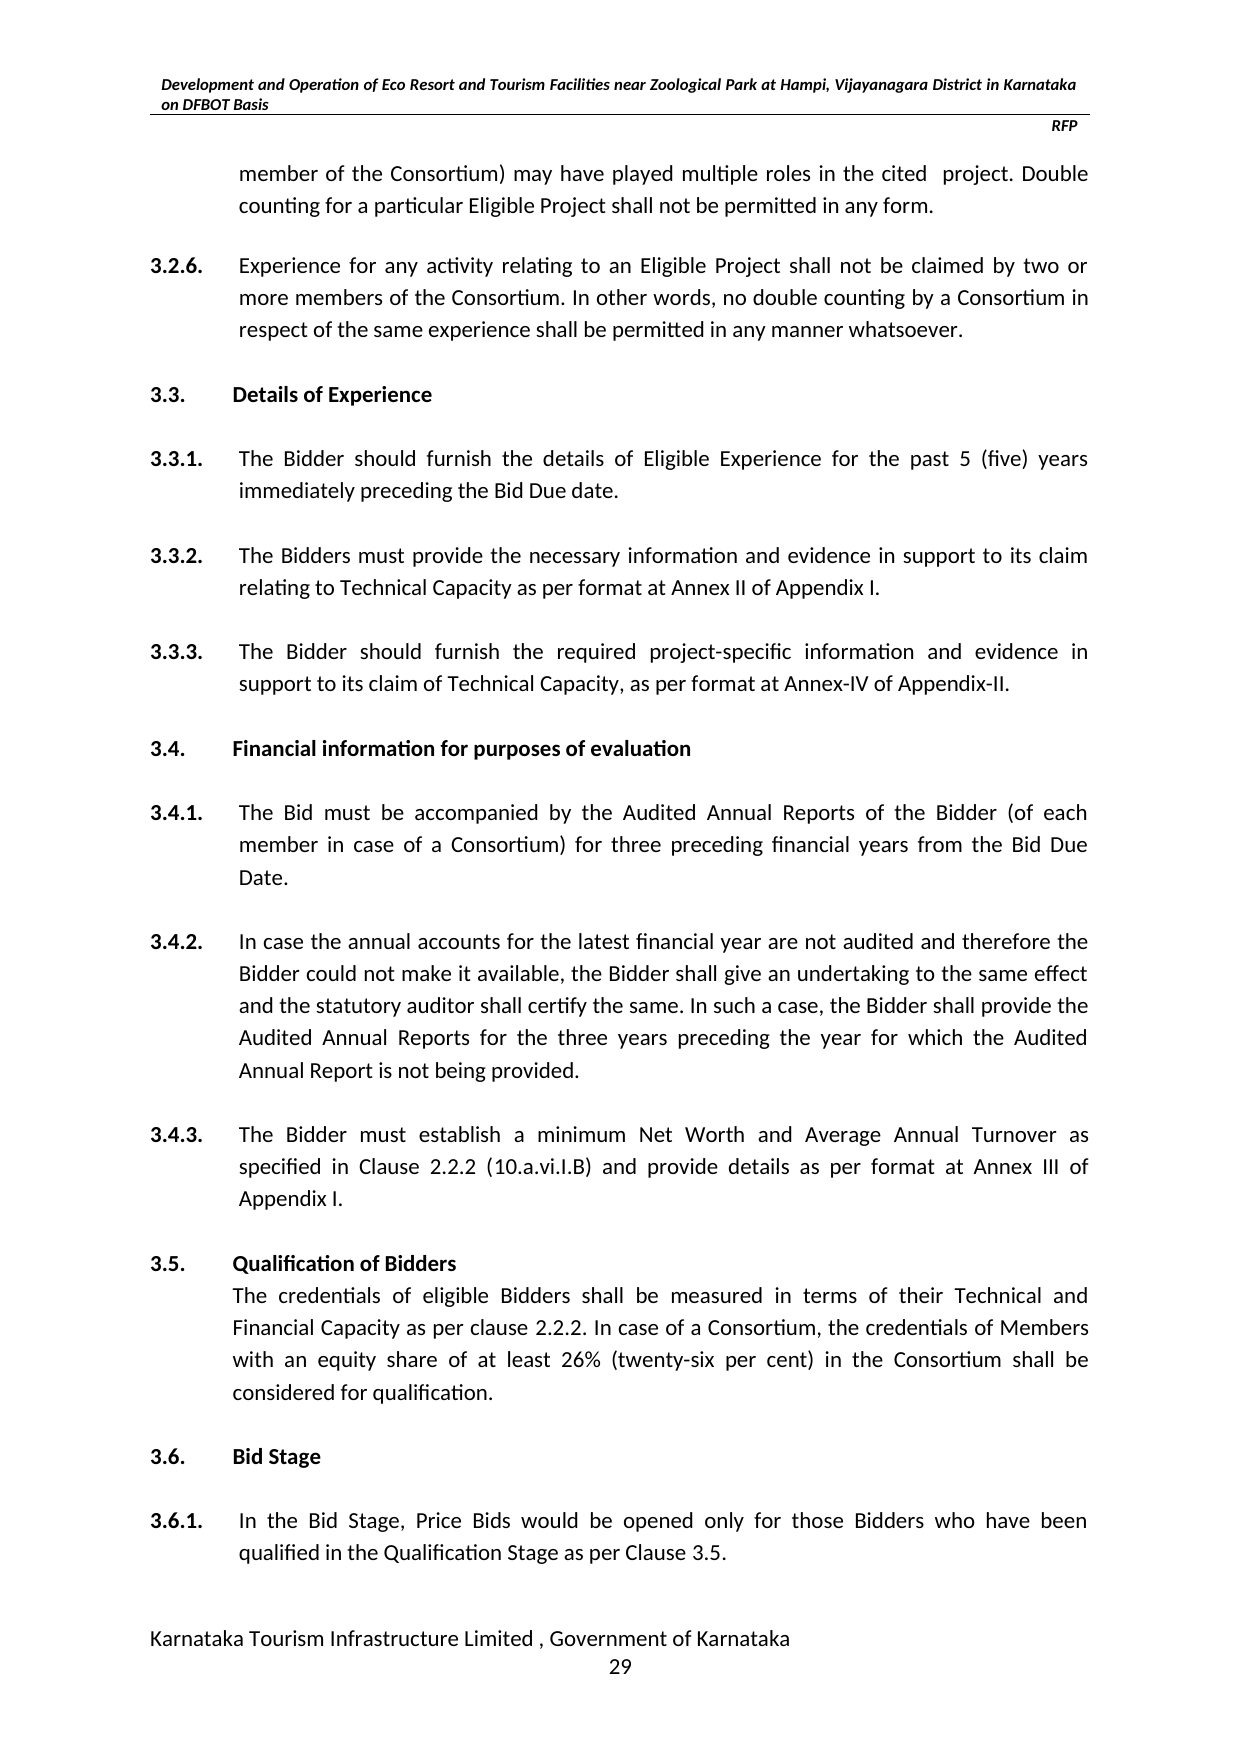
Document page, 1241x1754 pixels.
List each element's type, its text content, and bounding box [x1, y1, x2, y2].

list The Bidders must provide the necessary information and evidence in support to its claim relating to Technical Capacity as per format at Annex II of Appendix I. [150, 541, 1090, 601]
list Qualification of Bidders [150, 1249, 1090, 1277]
list Bid Stage [150, 1442, 1090, 1470]
list Financial information for purposes of evaluation [150, 734, 1090, 762]
list The credentials of eligible Bidders shall be measured in terms of their Technical and Financial Capacity as per clause 2.2.2. In case of a Consortium, the credentials of Members with an equity share of at least 26% (twenty-six per cent) in the Consortium shall be considered for qualification. [232, 1281, 1090, 1406]
list In the Bid Stage, Price Bids would be opened only for those Bidders who have been qualified in the Qualification Stage as per Clause 3.5. [150, 1506, 1090, 1567]
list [150, 159, 1090, 219]
list Experience for any activity relating to an Eligible Project shall not be claimed by two or more members of the Consortium. In other words, no double counting by a Consortium in respect of the same experience shall be permitted in any manner whatsoever. [150, 251, 1090, 343]
list The Bidder must establish a minimum Net Worth and Average Annual Turnover as specified in Clause 2.2.2 (10.vi.B) and provide details as per format at Annex III of Appendix I. [150, 1120, 1090, 1212]
list In case the annual accounts for the latest financial year are not audited and therefore the Bidder could not make it available, the Bidder shall give an undertaking to the same effect and the statutory auditor shall certify the same. In such a case, the Bidder shall provide the Audited Annual Reports for the three years preceding the year for which the Audited Annual Report is not being provided. [150, 927, 1090, 1084]
list The Bidder should furnish the required project-specific information and evidence in support to its claim of Technical Capacity, as per format at Annex-IV of Appendix-II. [150, 637, 1090, 697]
list Details of Experience [150, 380, 1090, 408]
list The Bid must be accompanied by the Audited Annual Reports of the Bidder (of each member in case of a Consortium) for three preceding financial years from the Bid Due Date. [150, 798, 1090, 891]
list The Bidder should furnish the details of Eligible Experience for the past 5 (five) years immediately preceding the Bid Due date. [150, 444, 1090, 504]
